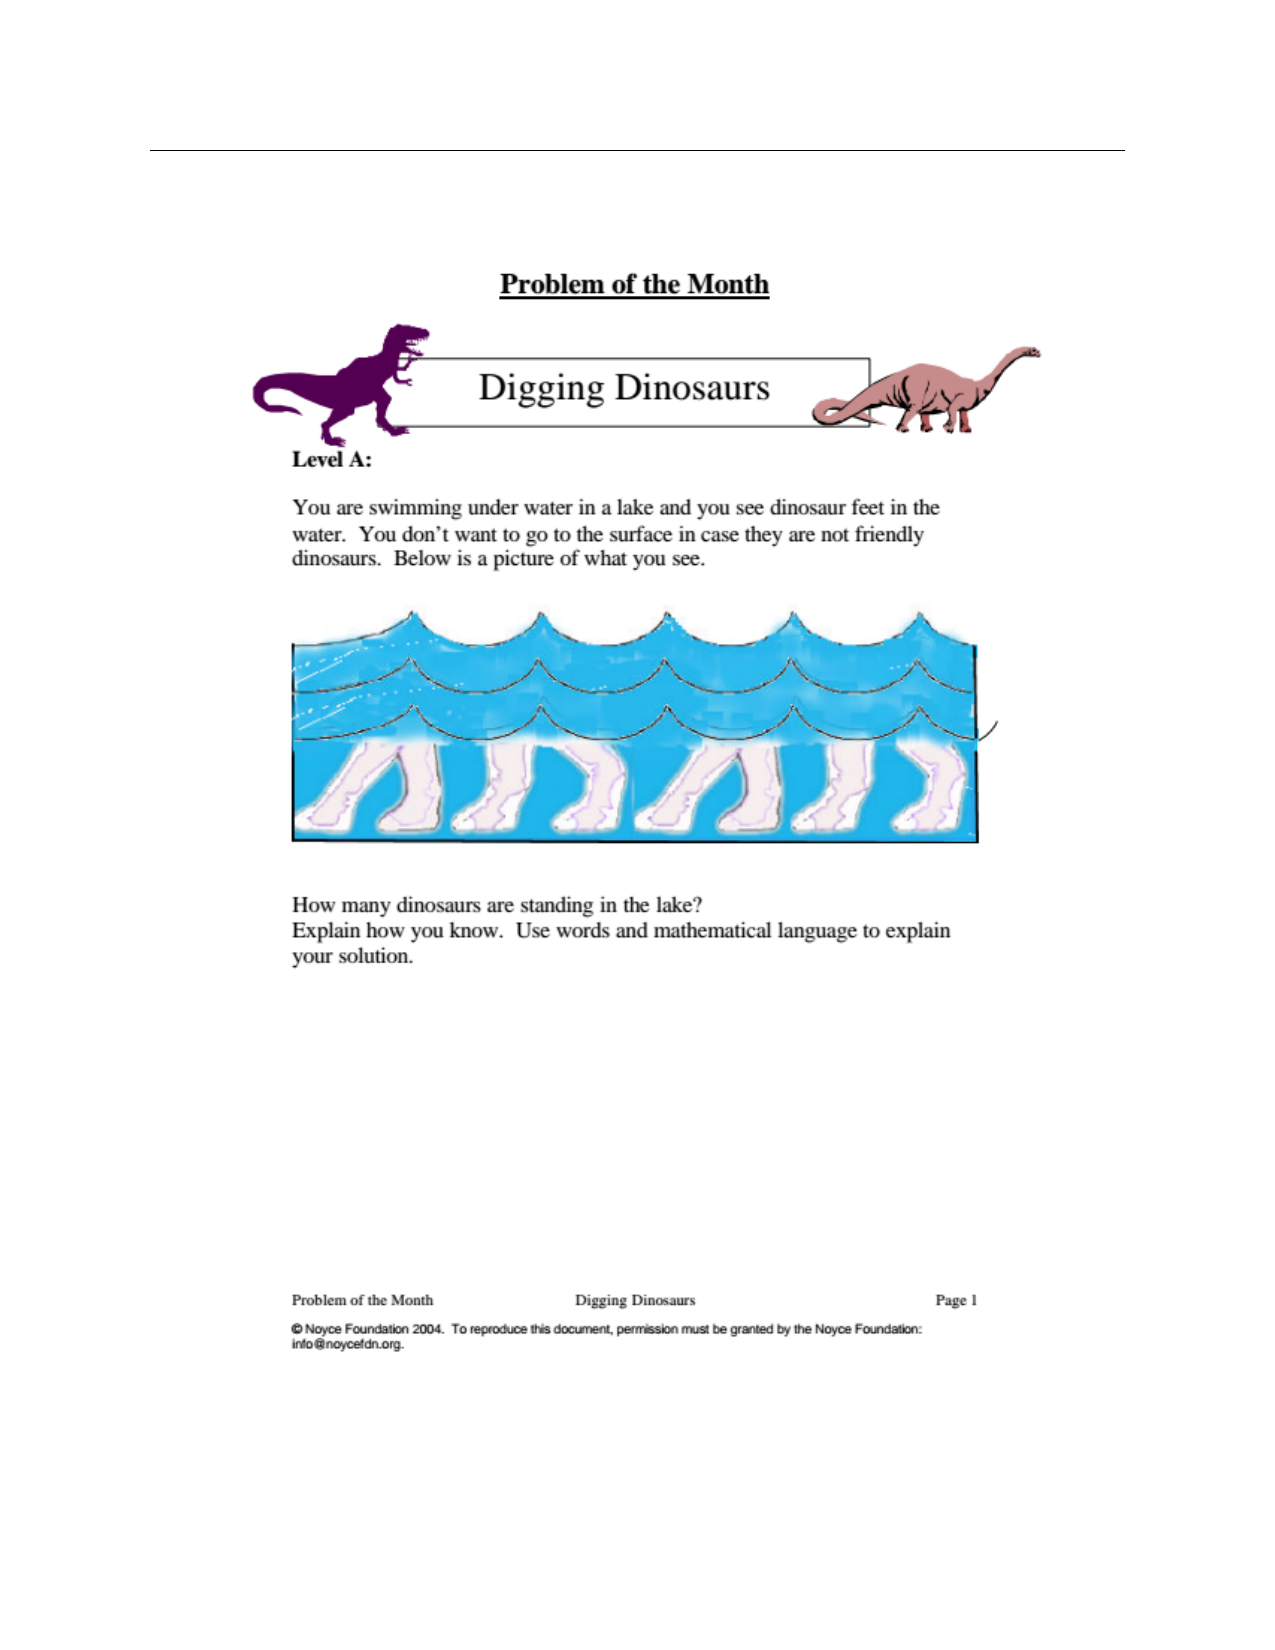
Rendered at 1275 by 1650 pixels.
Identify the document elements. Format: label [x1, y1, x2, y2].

picture [150, 153, 1121, 1410]
